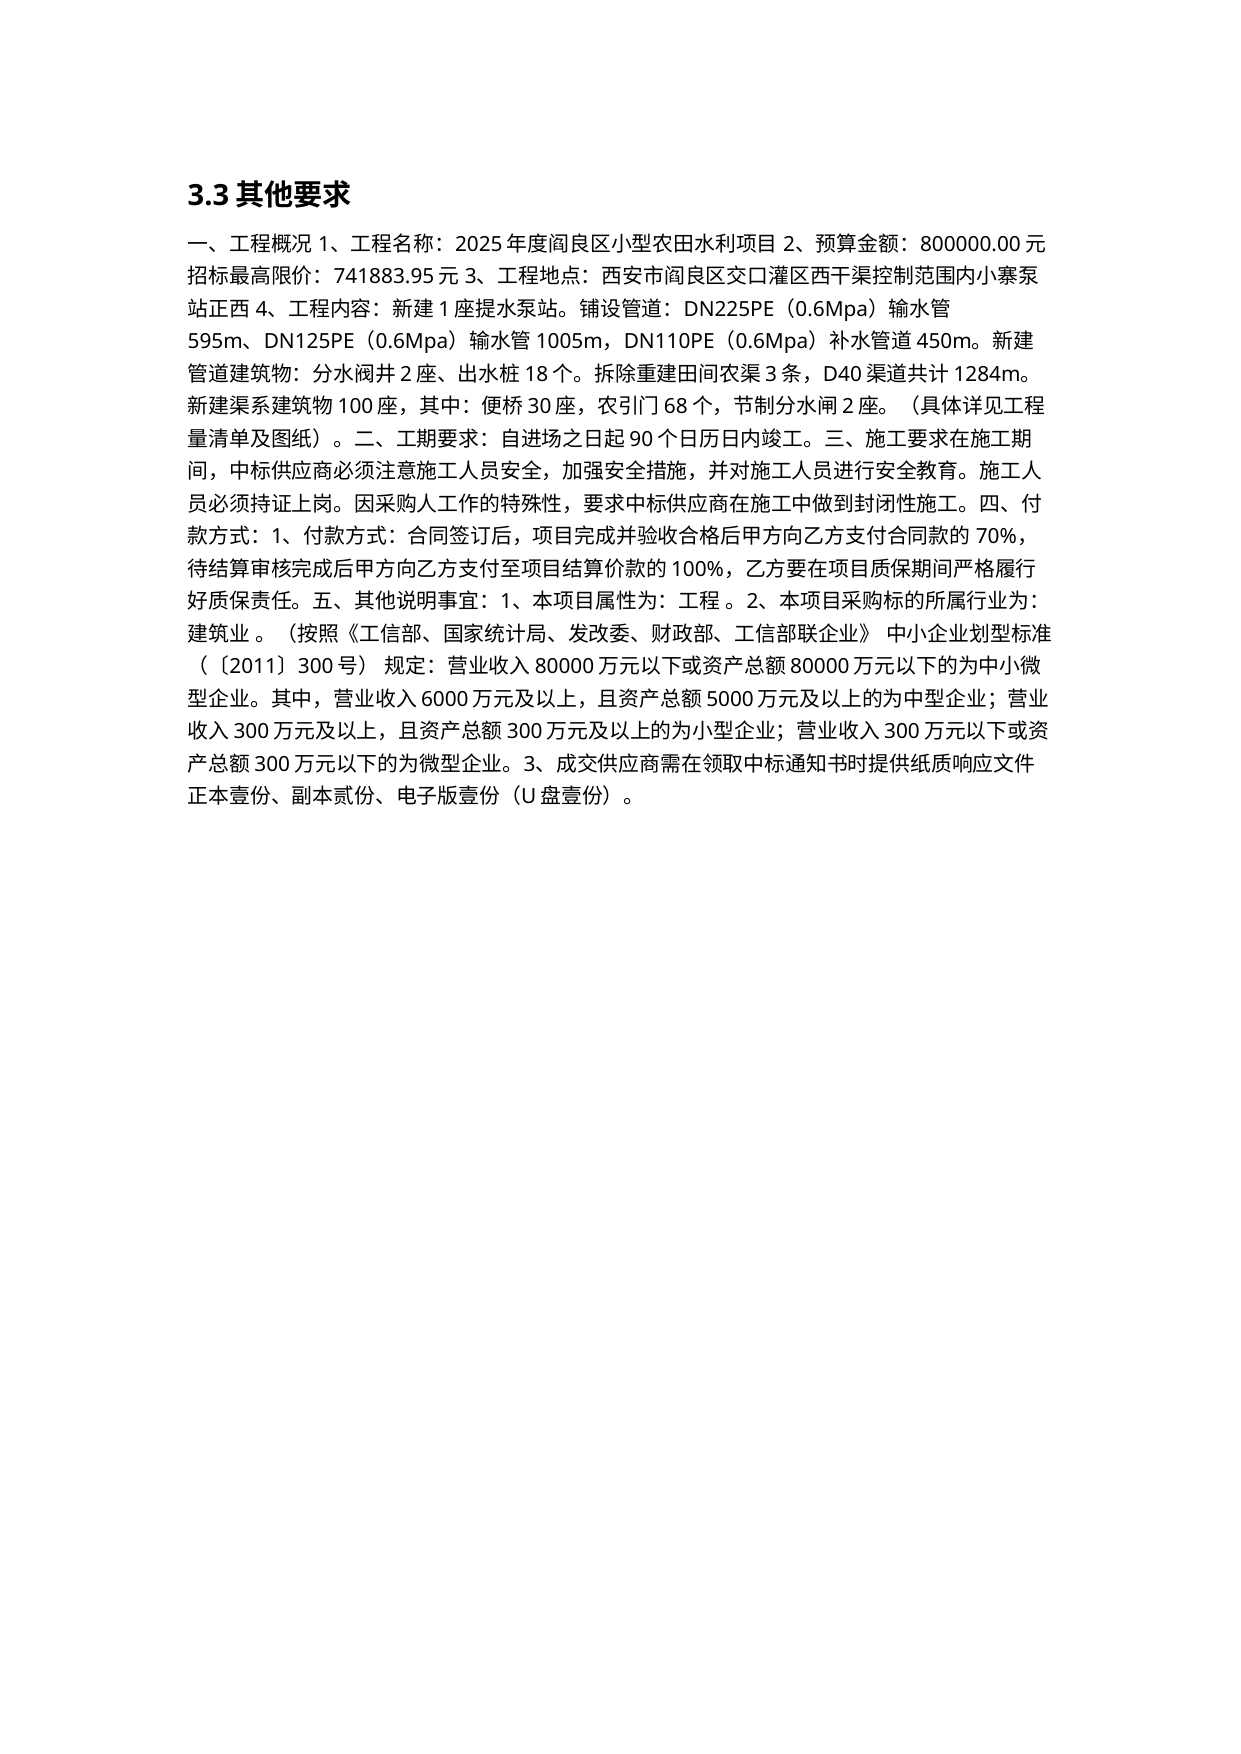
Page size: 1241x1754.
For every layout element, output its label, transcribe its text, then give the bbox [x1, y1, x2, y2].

text 3.3其他要求 [187, 162, 1053, 227]
text 一、工程概况 1、工程名称：2025年度阎良区小型农田水利项目 2、预算金额：800000.00元 招标最高限价：741883.95元 3、工程地点：西安市阎良区交口灌区西干渠控制范围内小寨泵站正西 4、工程内容：新建1座提水泵站。铺设管道：DN225PE（0.6Mpa）输水管595m、DN125PE（0.6Mpa）输水管1005m，DN110PE（0.6Mpa）补水管道450m。新建管道建筑物：分水阀井2座、出水桩18个。拆除重建田间农渠3条，D40渠道共计1284m。新建渠系建筑物100座，其中：便桥30座，农引门68个，节制分水闸2座。（具体详见工程量清单及图纸）。二、工期要求：自进场之日起90个日历日内竣工。三、施工要求在施工期间，中标供应商必须注意施工人员安全，加强安全措施，并对施工人员进行安全教育。施工人员必须持证上岗。因采购人工作的特殊性，要求中标供应商在施工中做到封闭性施工。四、付款方式：1、付款方式：合同签订后，项目完成并验收合格后甲方向乙方支付合同款的 70%，待结算审核完成后甲方向乙方支付至项目结算价款的100%，乙方要在项目质保期间严格履行好质保责任。五、其他说明事宜：1、本项目属性为：工程 。2、本项目采购标的所属行业为：建筑业 。（按照《工信部、国家统计局、发改委、财政部、工信部联企业》 中小企业划型标准（〔2011〕300号） 规定：营业收入80000万元以下或资产总额80000万元以下的为中小微型企业。其中，营业收入6000万元及以上，且资产总额5000万元及以上的为中型企业；营业收入300万元及以上，且资产总额300万元及以上的为小型企业；营业收入300万元以下或资产总额300万元以下的为微型企业。3、成交供应商需在领取中标通知书时提供纸质响应文件正本壹份、副本贰份、电子版壹份（U盘壹份）。 [187, 227, 1053, 812]
